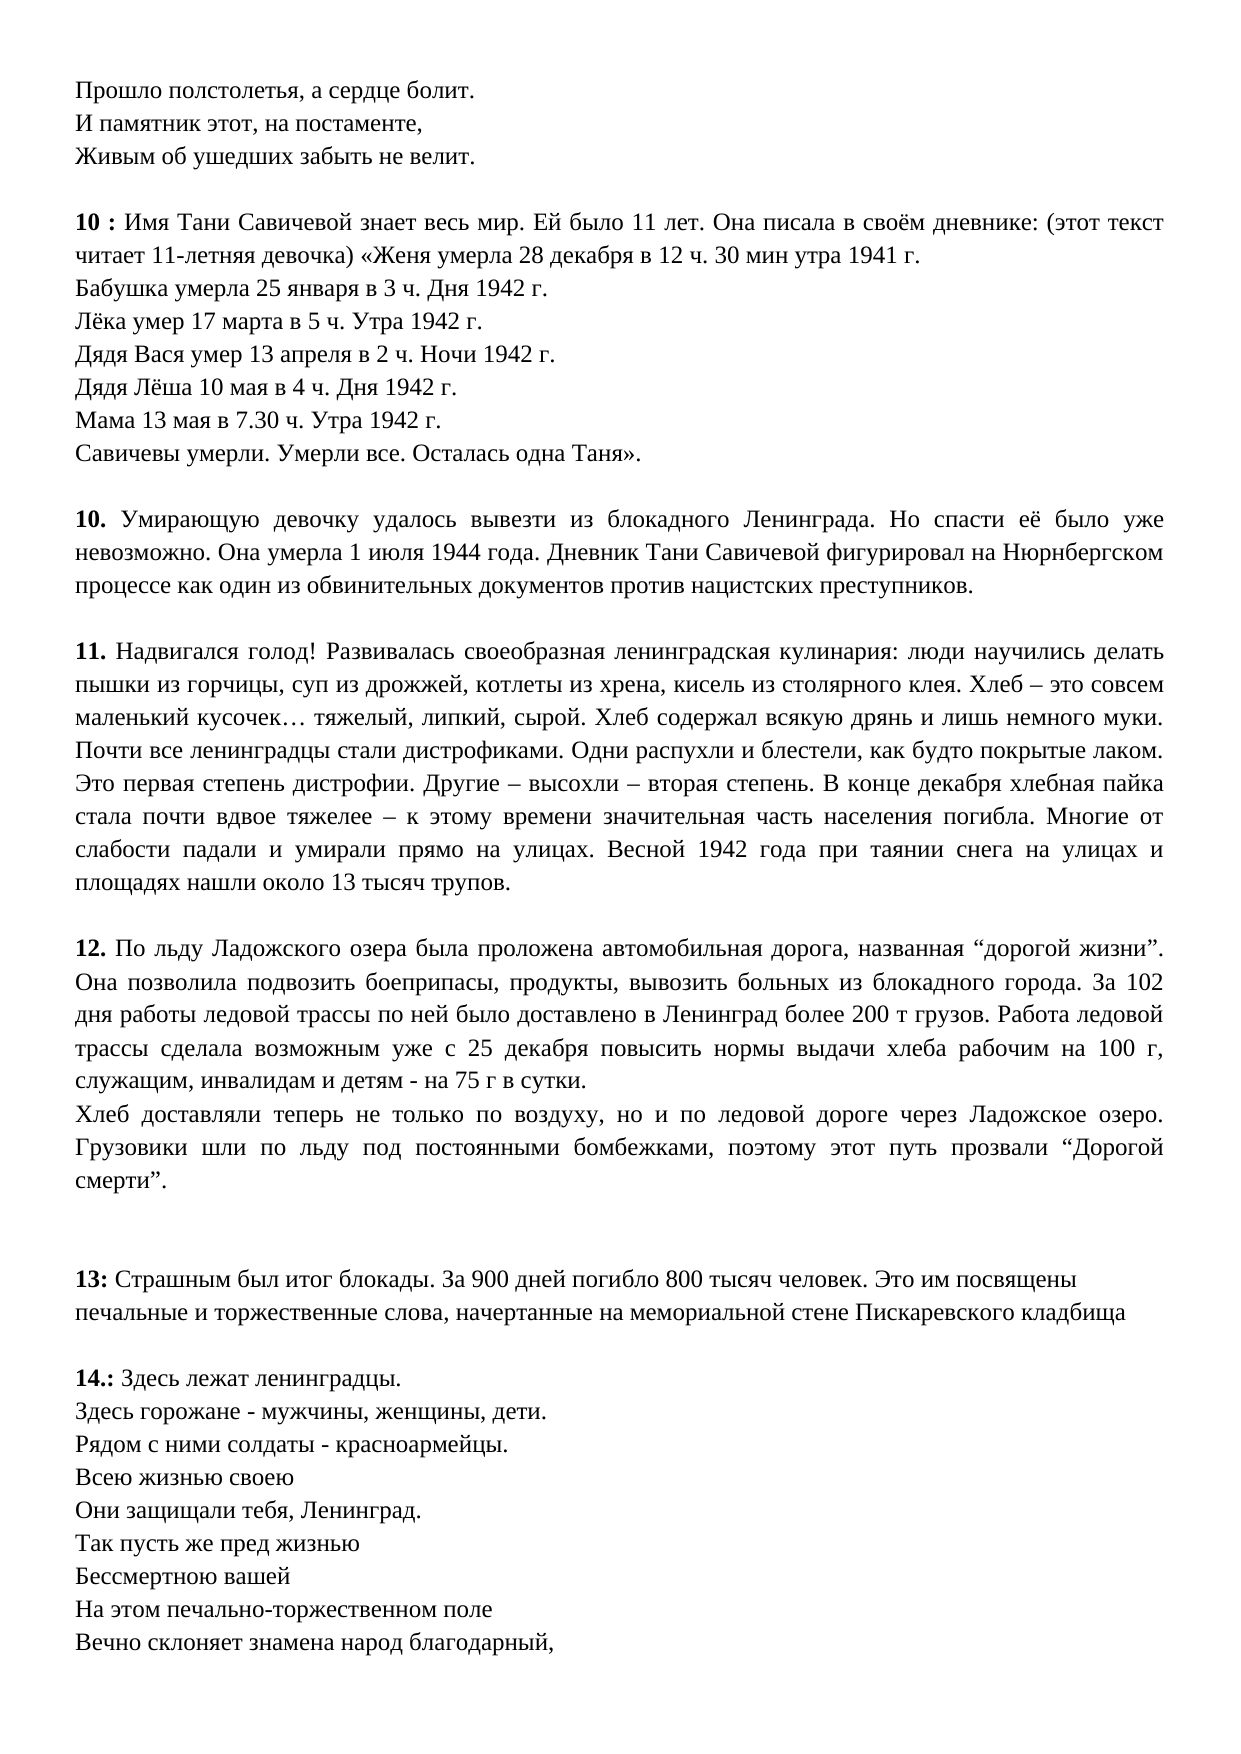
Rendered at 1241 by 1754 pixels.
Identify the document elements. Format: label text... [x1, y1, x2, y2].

text Савичевы умерли. Умерли все. Осталась одна Таня». [75, 438, 1165, 467]
text Всею жизнью своею [75, 1462, 1165, 1491]
text Живым об ушедших забыть не велит. [75, 141, 1165, 170]
text Дядя Вася умер 13 апреля в 2 ч. Ночи 1942 г. [75, 339, 1165, 368]
text 12. По льду Ладожского озера была проложена автомобильная дорога, названная “дорогой жизни”. Она позволила подвозить боеприпасы, продукты, вывозить больных из блокадного города. За 102 дня работы ледовой трассы по ней было доставлено в Ленинград более 200 т грузов. Работа ледовой трассы сделала возможным уже с 25 декабря повысить нормы выдачи хлеба рабочим на 100 г, служащим, инвалидам и детям - на 75 г в сутки. [75, 933, 1165, 1094]
text Вечно склоняет знамена народ благодарный, [75, 1627, 1165, 1656]
text Бабушка умерла 25 января в 3 ч. Дня 1942 г. [75, 273, 1165, 302]
text Мама 13 мая в 7.30 ч. Утра 1942 г. [75, 405, 1165, 434]
text 10 : Имя Тани Савичевой знает весь мир. Ей было 11 лет. Она писала в своём дневнике: (этот текст читает 11-летняя девочка) «Женя умерла 28 декабря в 12 ч. 30 мин утра 1941 г. [75, 207, 1165, 269]
text 10. Умирающую девочку удалось вывезти из блокадного Ленинграда. Но спасти её было уже невозможно. Она умерла 1 июля 1944 года. Дневник Тани Савичевой фигурировал на Нюрнбергском процессе как один из обвинительных документов против нацистских преступников. [75, 504, 1165, 599]
text Хлеб доставляли теперь не только по воздуху, но и по ледовой дороге через Ладожское озеро. Грузовики шли по льду под постоянными бомбежками, поэтому этот путь прозвали “Дорогой смерти”. [75, 1099, 1165, 1193]
text Здесь горожане - мужчины, женщины, дети. [75, 1396, 1165, 1424]
text 14.: Здесь лежат ленинградцы. [75, 1363, 1165, 1392]
text И памятник этот, на постаменте, [75, 108, 1165, 137]
text 13: Страшным был итог блокады. За 900 дней погибло 800 тысяч человек. Это им посвящены печальные и торжественные слова, начертанные на мемориальной стене Пискаревского кладбища [75, 1264, 1165, 1326]
text 11. Надвигался голод! Развивалась своеобразная ленинградская кулинария: люди научились делать пышки из горчицы, суп из дрожжей, котлеты из хрена, кисель из столярного клея. Хлеб – это совсем маленький кусочек… тяжелый, липкий, сырой. Хлеб содержал всякую дрянь и лишь немного муки. Почти все ленинградцы стали дистрофиками. Одни распухли и блестели, как будто покрытые лаком. Это первая степень дистрофии. Другие – высохли – вторая степень. В конце декабря хлебная пайка стала почти вдвое тяжелее – к этому времени значительная часть населения погибла. Многие от слабости падали и умирали прямо на улицах. Весной 1942 года при таянии снега на улицах и площадях нашли около 13 тысяч трупов. [75, 636, 1165, 896]
text Так пусть же пред жизнью [75, 1528, 1165, 1557]
text Бессмертною вашей [75, 1561, 1165, 1590]
text На этом печально-торжественном поле [75, 1594, 1165, 1623]
text Они защищали тебя, Ленинград. [75, 1495, 1165, 1524]
text Лёка умер 17 марта в 5 ч. Утра 1942 г. [75, 306, 1165, 335]
text Прошло полстолетья, а сердце болит. [75, 75, 1165, 104]
text Рядом с ними солдаты - красноармейцы. [75, 1429, 1165, 1458]
text Дядя Лёша 10 мая в 4 ч. Дня 1942 г. [75, 372, 1165, 401]
